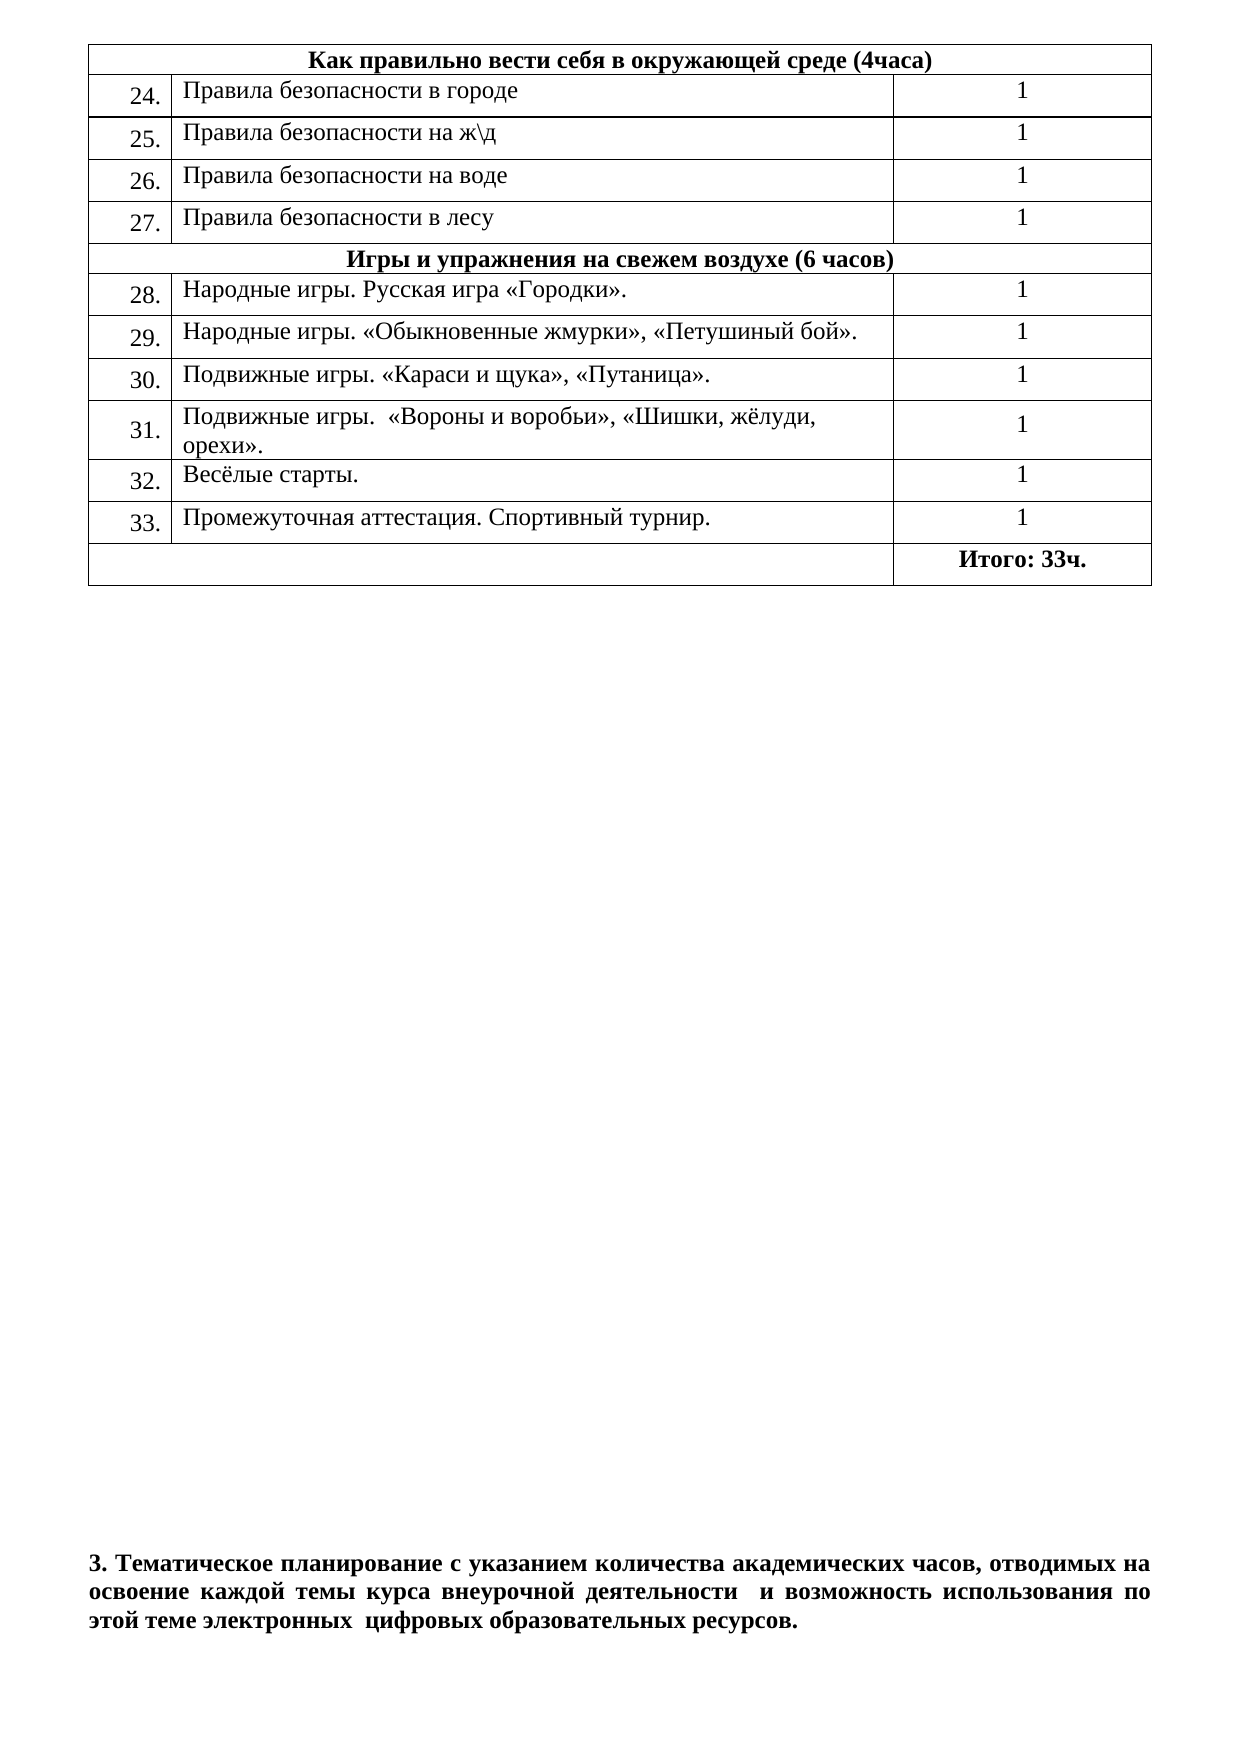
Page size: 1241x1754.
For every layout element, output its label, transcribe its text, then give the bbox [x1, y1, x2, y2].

table_cell Игры и упражнения на свежем воздухе (6 часов) [89, 244, 1151, 273]
table_cell Подвижные игры. «Караси и щука», «Путаница». [172, 359, 893, 400]
table_cell Как правильно вести себя в окружающей среде (4часа) [89, 45, 1151, 74]
table_cell [89, 118, 171, 159]
table_cell [89, 274, 171, 315]
table_cell [89, 460, 171, 501]
table_cell 1 [894, 359, 1151, 400]
table_cell 1 [894, 274, 1151, 315]
table_cell Итого: 33ч. [894, 544, 1151, 585]
table_cell Правила безопасности в лесу [172, 202, 893, 243]
table_cell [89, 75, 171, 116]
table_cell Подвижные игры. «Вороны и воробьи», «Шишки, жёлуди, орехи». [172, 401, 893, 458]
text 3. Тематическое планирование с указанием количества академических часов, отводимых на освоение каждой темы курса внеурочной деятельности и возможность использования по этой теме электронных цифровых образовательных ресурсов. [89, 1548, 1152, 1634]
table_cell [89, 401, 171, 458]
table_cell 1 [894, 202, 1151, 243]
table_cell Народные игры. Русская игра «Городки». [172, 274, 893, 315]
table_cell 1 [894, 401, 1151, 458]
table_cell Правила безопасности на ж\д [172, 118, 893, 159]
table_cell 1 [894, 316, 1151, 358]
table_cell [89, 160, 171, 201]
table_cell [89, 359, 171, 400]
table_cell [89, 544, 893, 585]
table_cell [89, 502, 171, 543]
table_cell Правила безопасности на воде [172, 160, 893, 201]
table_cell Народные игры. «Обыкновенные жмурки», «Петушиный бой». [172, 316, 893, 358]
table_cell Промежуточная аттестация. Спортивный турнир. [172, 502, 893, 543]
table_cell 1 [894, 460, 1151, 501]
table_cell 1 [894, 502, 1151, 543]
table_cell [89, 202, 171, 243]
table_cell Правила безопасности в городе [172, 75, 893, 116]
table_cell 1 [894, 75, 1151, 116]
table_cell 1 [894, 118, 1151, 159]
table_cell Весёлые старты. [172, 460, 893, 501]
table_cell [89, 316, 171, 358]
table_cell 1 [894, 160, 1151, 201]
